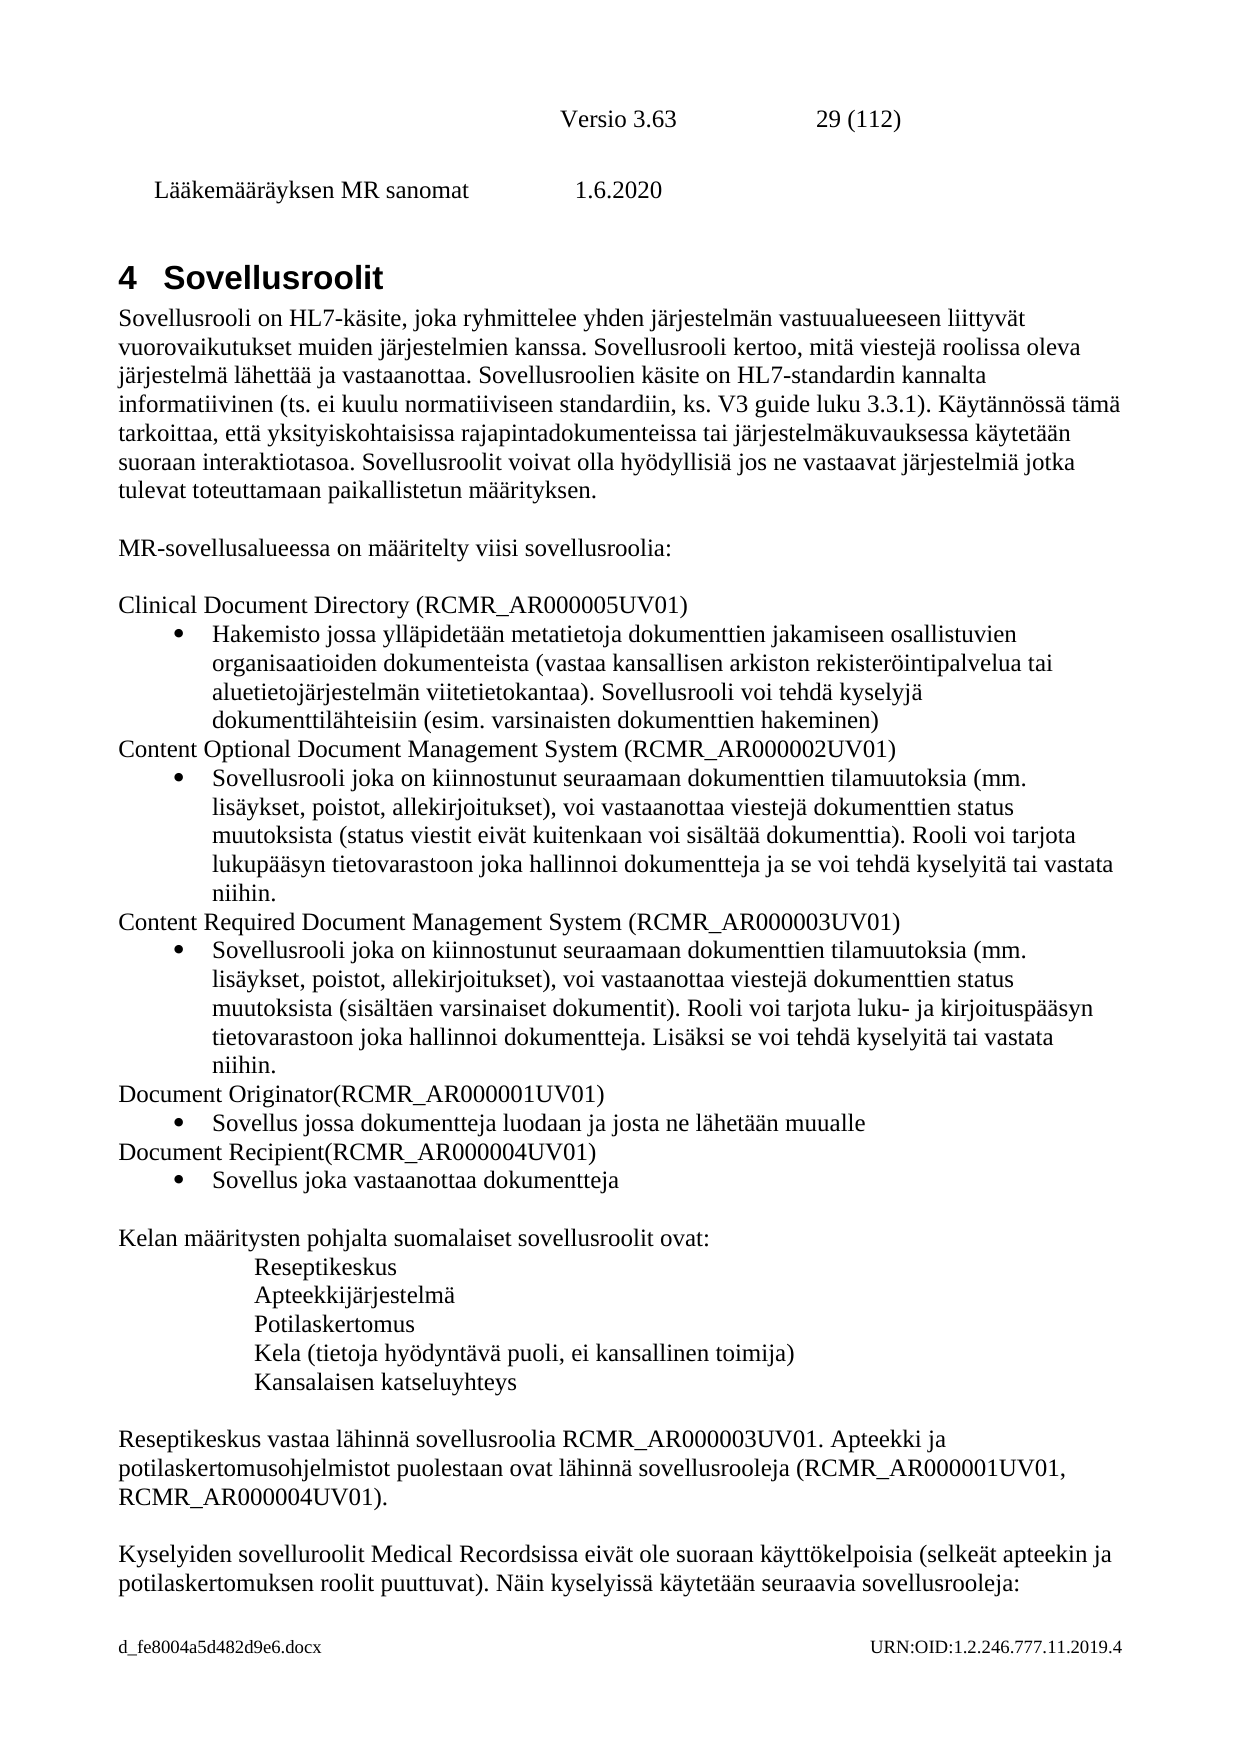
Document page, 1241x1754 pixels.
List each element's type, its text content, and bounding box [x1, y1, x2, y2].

text Clinical Document Directory (RCMR_AR000005UV01) [118, 590, 1122, 619]
text Reseptikeskus vastaa lähinnä sovellusroolia RCMR_AR000003UV01. Apteekki ja potilaskertomusohjelmistot puolestaan ovat lähinnä sovellusrooleja (RCMR_AR000001UV01, RCMR_AR000004UV01). [118, 1424, 1122, 1510]
text Kelan määritysten pohjalta suomalaiset sovellusroolit ovat: [118, 1223, 1122, 1252]
text MR-sovellusalueessa on määritelty viisi sovellusroolia: [118, 533, 1122, 562]
list Sovellusrooli joka on kiinnostunut seuraamaan dokumenttien tilamuutoksia (mm. lisäykset, poistot, allekirjoitukset), voi vastaanottaa viestejä dokumenttien status muutoksista (status viestit eivät kuitenkaan voi sisältää dokumenttia). Rooli voi tarjota lukupääsyn tietovarastoon joka hallinnoi dokumentteja ja se voi tehdä kyselyitä tai vastata niihin. [174, 763, 1122, 907]
text Content Optional Document Management System (RCMR_AR000002UV01) [118, 734, 1122, 763]
list Hakemisto jossa ylläpidetään metatietoja dokumenttien jakamiseen osallistuvien organisaatioiden dokumenteista (vastaa kansallisen arkiston rekisteröintipalvelua tai aluetietojärjestelmän viitetietokantaa). Sovellusrooli voi tehdä kyselyjä dokumenttilähteisiin (esim. varsinaisten dokumenttien hakeminen) [174, 619, 1122, 734]
text Sovellusrooli on HL7-käsite, joka ryhmittelee yhden järjestelmän vastuualueeseen liittyvät vuorovaikutukset muiden järjestelmien kanssa. Sovellusrooli kertoo, mitä viestejä roolissa oleva järjestelmä lähettää ja vastaanottaa. Sovellusroolien käsite on HL7-standardin kannalta informatiivinen (ts. ei kuulu normatiiviseen standardiin, ks. V3 guide luku 3.3.1). Käytännössä tämä tarkoittaa, että yksityiskohtaisissa rajapintadokumenteissa tai järjestelmäkuvauksessa käytetään suoraan interaktiotasoa. Sovellusroolit voivat olla hyödyllisiä jos ne vastaavat järjestelmiä jotka tulevat toteuttamaan paikallistetun määrityksen. [118, 303, 1122, 504]
list Sovellus jossa dokumentteja luodaan ja josta ne lähetään muualle [174, 1108, 1122, 1137]
subtitle Sovellusroolit [118, 258, 1122, 297]
text Document Recipient(RCMR_AR000004UV01) [118, 1137, 1122, 1165]
list Sovellus joka vastaanottaa dokumentteja [174, 1165, 1122, 1194]
text Kansalaisen katseluyhteys [118, 1367, 1122, 1395]
text Kela (tietoja hyödyntävä puoli, ei kansallinen toimija) [118, 1338, 1122, 1367]
text Content Required Document Management System (RCMR_AR000003UV01) [118, 907, 1122, 935]
text Potilaskertomus [118, 1309, 1122, 1338]
text Document Originator(RCMR_AR000001UV01) [118, 1079, 1122, 1108]
text Kyselyiden sovelluroolit Medical Recordsissa eivät ole suoraan käyttökelpoisia (selkeät apteekin ja potilaskertomuksen roolit puuttuvat). Näin kyselyissä käytetään seuraavia sovellusrooleja: [118, 1539, 1122, 1597]
list Sovellusrooli joka on kiinnostunut seuraamaan dokumenttien tilamuutoksia (mm. lisäykset, poistot, allekirjoitukset), voi vastaanottaa viestejä dokumenttien status muutoksista (sisältäen varsinaiset dokumentit). Rooli voi tarjota luku- ja kirjoituspääsyn tietovarastoon joka hallinnoi dokumentteja. Lisäksi se voi tehdä kyselyitä tai vastata niihin. [174, 935, 1122, 1079]
text Apteekkijärjestelmä [118, 1280, 1122, 1309]
text Reseptikeskus [118, 1252, 1122, 1280]
